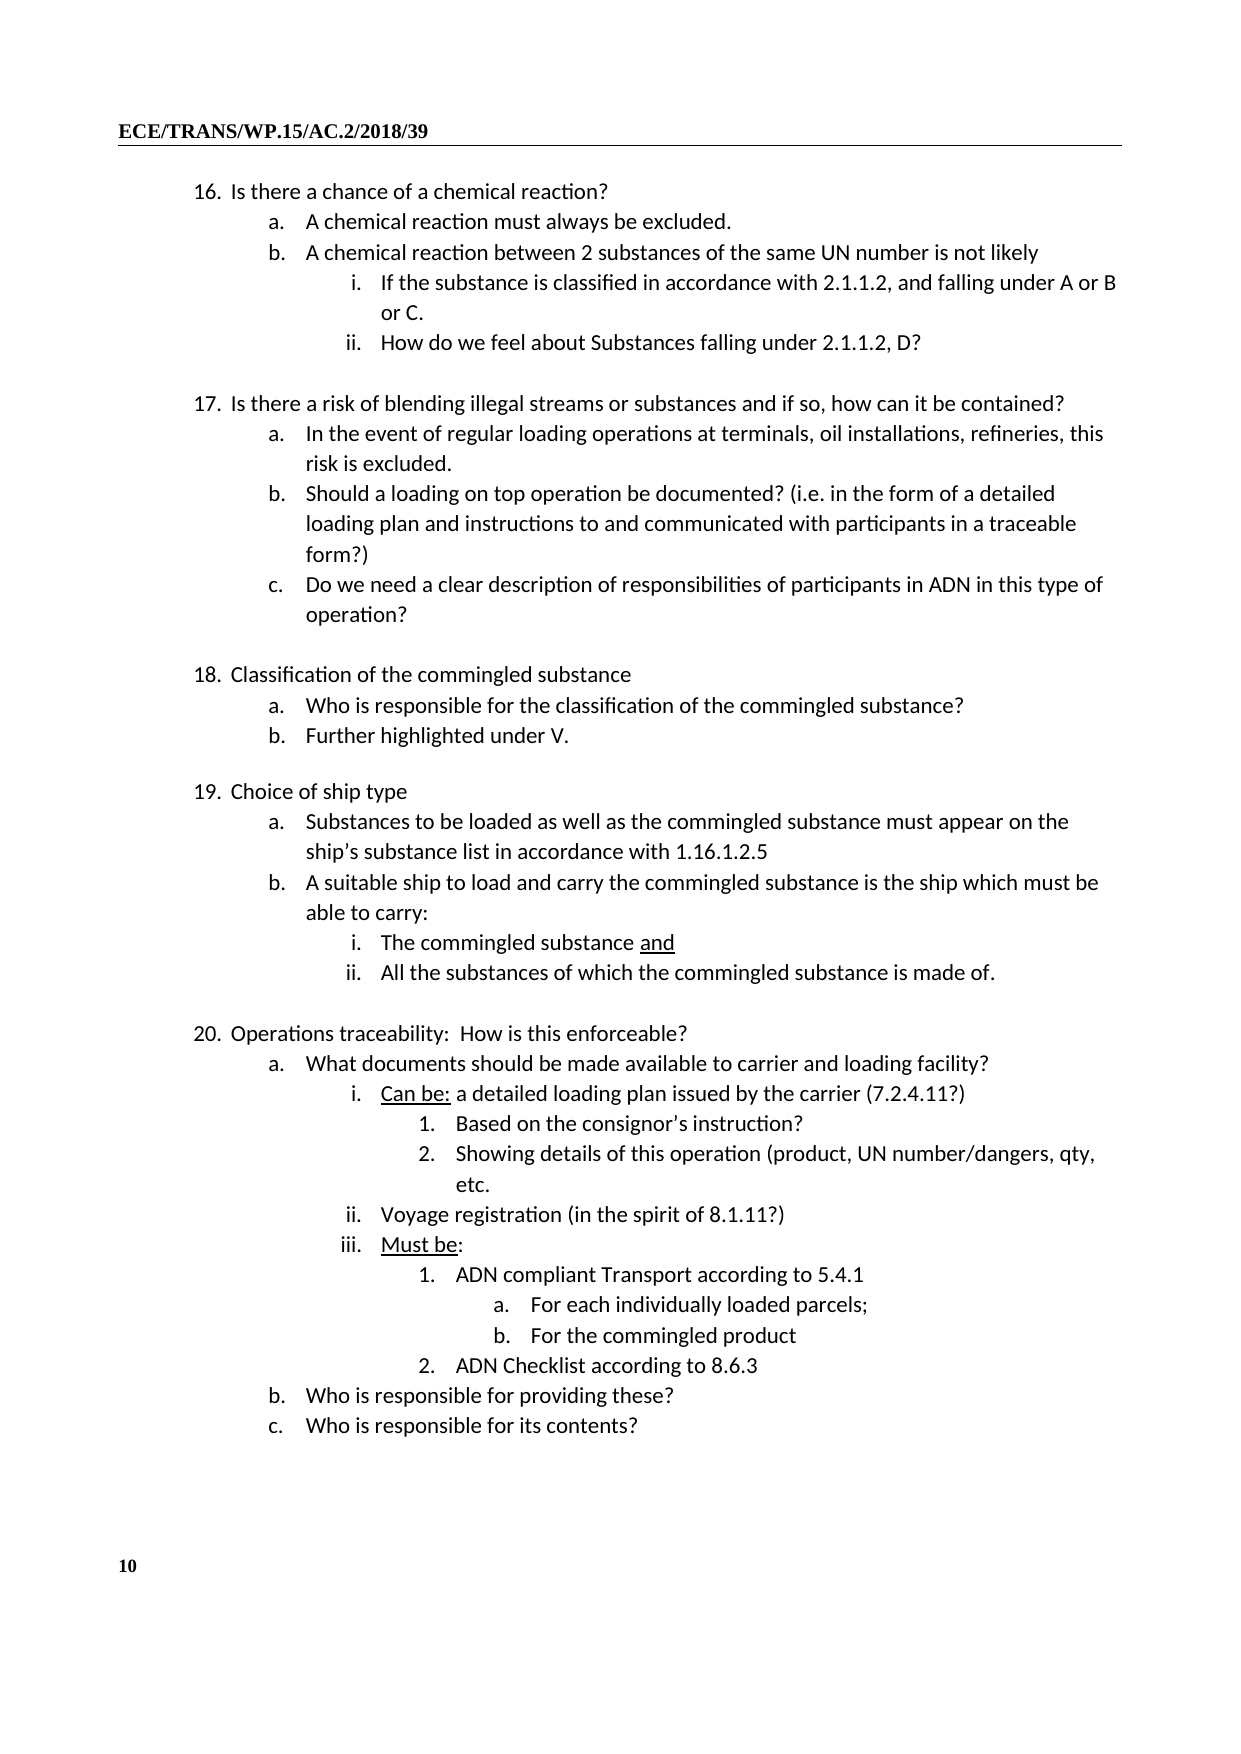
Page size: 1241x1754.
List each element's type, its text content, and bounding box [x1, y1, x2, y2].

list If the substance is classified in accordance with 2.1.1.2, and falling under A or B or C. [362, 268, 1122, 326]
list Classification of the commingled substance [193, 661, 1122, 688]
list A suitable ship to load and carry the commingled substance is the ship which must be able to carry: [268, 868, 1122, 926]
list A chemical reaction between 2 substances of the same UN number is not likely [268, 238, 1122, 266]
list Who is responsible for the classification of the commingled substance? [268, 691, 1122, 719]
list Voyage registration (in the spirit of 8.1.11?) [362, 1200, 1122, 1228]
list ADN compliant Transport according to 5.4.1 [418, 1260, 1122, 1288]
list Choice of ship type [193, 777, 1122, 805]
list ADN Checklist according to 8.6.3 [418, 1351, 1122, 1379]
list For each individually loaded parcels; [493, 1291, 1122, 1319]
list All the substances of which the commingled substance is made of. [362, 958, 1122, 986]
list A chemical reaction must always be excluded. [268, 207, 1122, 235]
list Showing details of this operation (product, UN number/dangers, qty, etc. [418, 1139, 1122, 1198]
list Should a loading on top operation be documented? (i.e. in the form of a detailed loading plan and instructions to and communicated with participants in a traceable form?) [268, 479, 1122, 568]
list Who is responsible for providing these? [268, 1381, 1122, 1409]
list For the commingled product [493, 1321, 1122, 1349]
list The commingled substance and [362, 928, 1122, 956]
list Substances to be loaded as well as the commingled substance must appear on the ship’s substance list in accordance with 1.16.1.2.5 [268, 807, 1122, 866]
list Further highlighted under V. [268, 721, 1122, 749]
list What documents should be made available to carrier and loading facility? [268, 1049, 1122, 1077]
list In the event of regular loading operations at terminals, oil installations, refineries, this risk is excluded. [268, 419, 1122, 477]
list Is there a risk of blending illegal streams or substances and if so, how can it be contained? [193, 389, 1122, 417]
list Is there a chance of a chemical reaction? [193, 177, 1122, 205]
list Can be: a detailed loading plan issued by the carrier (7.2.4.11?) [362, 1079, 1122, 1107]
list Do we need a clear description of responsibilities of participants in ADN in this type of operation? [268, 570, 1122, 628]
list Must be: [362, 1230, 1122, 1258]
list Who is responsible for its contents? [268, 1411, 1122, 1439]
list Based on the consignor’s instruction? [418, 1109, 1122, 1137]
list Operations traceability: How is this enforceable? [193, 1019, 1122, 1047]
list How do we feel about Substances falling under 2.1.1.2, D? [362, 328, 1122, 356]
